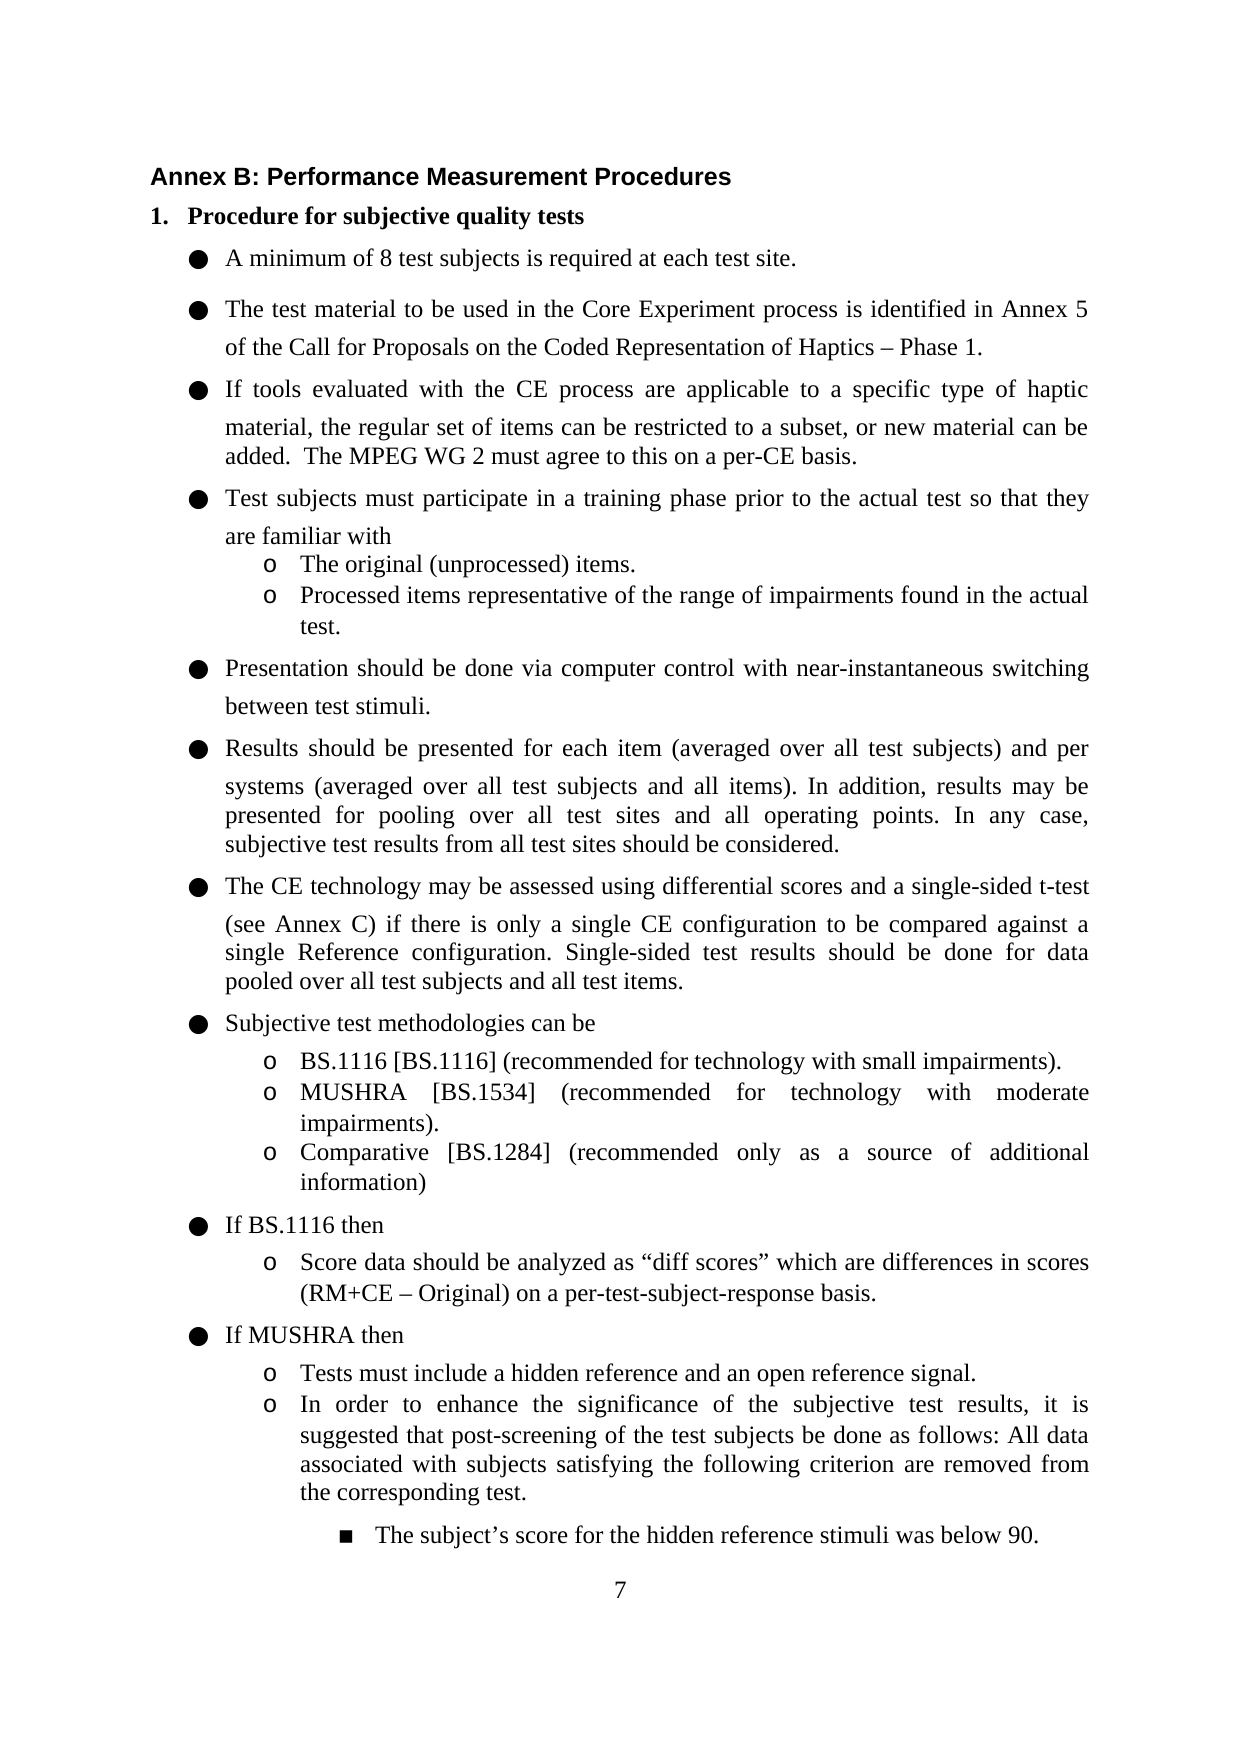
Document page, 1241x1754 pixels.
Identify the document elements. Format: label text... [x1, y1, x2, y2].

list If tools evaluated with the CE process are applicable to a specific type of haptic material, the regular set of items can be restricted to a subset, or new material can be added. The MPEG WG 2 must agree to this on a per-CE basis. [187, 361, 1090, 469]
list If MUSHRA then [187, 1307, 1090, 1358]
list If BS.1116 then [187, 1196, 1090, 1247]
text Annex B: Performance Measurement Procedures [150, 162, 1090, 190]
list Subjective test methodologies can be [187, 995, 1090, 1046]
list MUSHRA [BS.1534] (recommended for technology with moderate impairments). [262, 1077, 1090, 1137]
list Comparative [BS.1284] (recommended only as a source of additional information) [262, 1137, 1090, 1196]
list Test subjects must participate in a training phase prior to the actual test so that they are familiar with [187, 469, 1090, 549]
list In order to enhance the significance of the subjective test results, it is suggested that post-screening of the test subjects be done as follows: All data associated with subjects satisfying the following criterion are removed from the corresponding test. [262, 1389, 1090, 1506]
list The CE technology may be assessed using differential scores and a single-sided t-test (see Annex C) if there is only a single CE configuration to be compared against a single Reference configuration. Single-sided test results should be done for data pooled over all test subjects and all test items. [187, 857, 1090, 995]
list The test material to be used in the Core Experiment process is identified in Annex 5 of the Call for Proposals on the Coded Representation of Haptics – Phase 1. [187, 281, 1090, 361]
list Procedure for subjective quality tests [150, 201, 1090, 229]
list A minimum of 8 test subjects is required at each test site. [187, 229, 1090, 281]
list Presentation should be done via computer control with near-instantaneous switching between test stimuli. [187, 640, 1090, 720]
list The original (unprocessed) items. [262, 549, 1090, 580]
list Tests must include a hidden reference and an open reference signal. [262, 1358, 1090, 1389]
list Processed items representative of the range of impairments found in the actual test. [262, 580, 1090, 640]
list The subject’s score for the hidden reference stimuli was below 90. [337, 1506, 1090, 1557]
list Results should be presented for each item (averaged over all test subjects) and per systems (averaged over all test subjects and all items). In addition, results may be presented for pooling over all test sites and all operating points. In any case, subjective test results from all test sites should be considered. [187, 720, 1090, 857]
list BS.1116 [BS.1116] (recommended for technology with small impairments). [262, 1046, 1090, 1077]
list Score data should be analyzed as “diff scores” which are differences in scores (RM+CE – Original) on a per-test-subject-response basis. [262, 1247, 1090, 1307]
